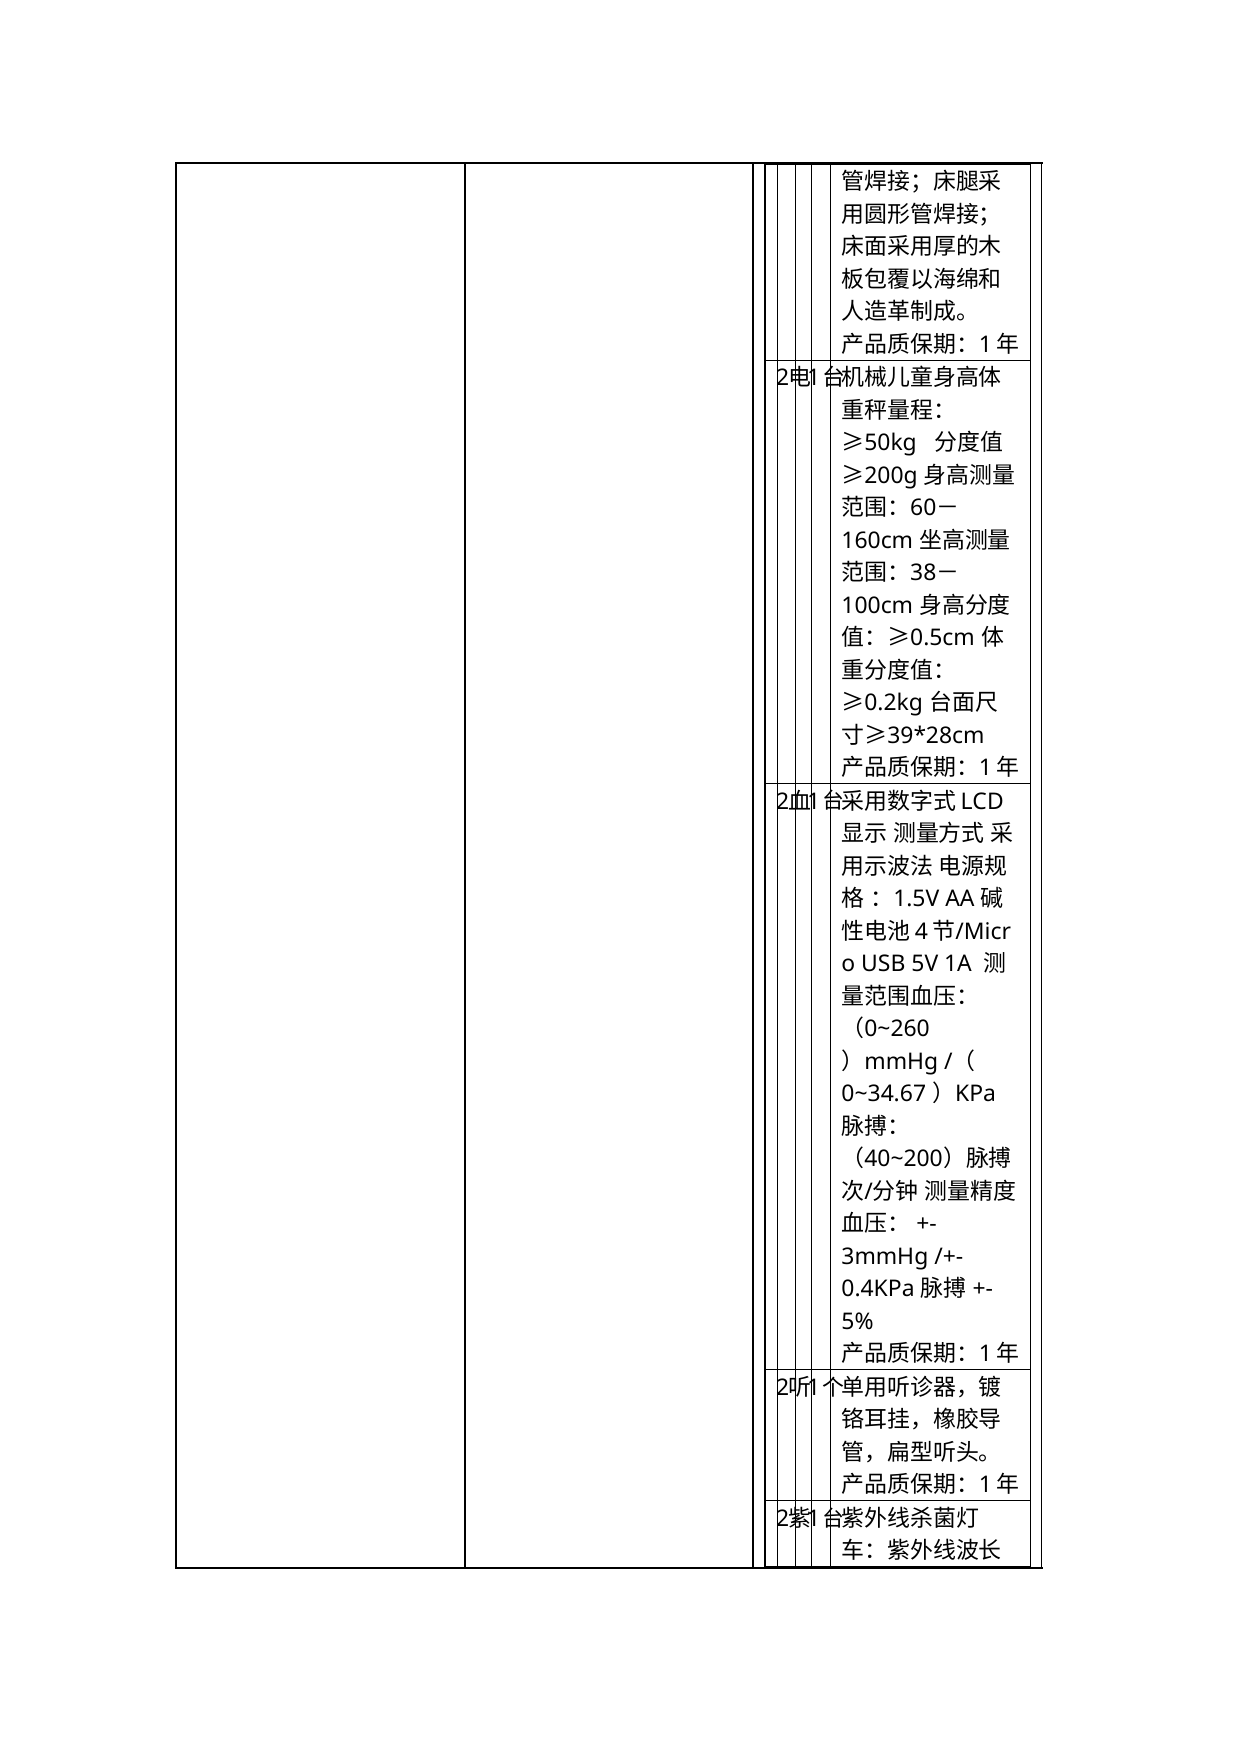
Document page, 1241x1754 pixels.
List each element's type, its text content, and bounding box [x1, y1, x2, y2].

table_cell [778, 1511, 785, 1523]
table_cell [831, 361, 1030, 783]
table_cell [754, 164, 764, 1567]
table_cell [812, 1501, 830, 1566]
table_cell [778, 784, 795, 1369]
table_cell [796, 1501, 811, 1566]
table_cell [831, 1501, 1030, 1566]
table_cell [831, 165, 1030, 360]
table_cell [778, 1380, 785, 1392]
table_cell [766, 1501, 777, 1566]
table_cell [778, 361, 795, 783]
table_cell [831, 1370, 1030, 1500]
table_cell [812, 1370, 830, 1500]
table_cell [831, 784, 1030, 1369]
table_cell [812, 361, 830, 783]
table_cell [778, 165, 795, 360]
table_cell [796, 1383, 811, 1500]
table_cell [766, 1370, 777, 1500]
table_cell [778, 1370, 795, 1500]
table_cell [812, 784, 830, 1369]
table_cell [796, 361, 811, 783]
table_cell [796, 1370, 811, 1395]
table_cell [812, 165, 830, 360]
table_cell 1 [177, 164, 464, 1567]
table_cell [778, 1501, 795, 1566]
table_cell [1031, 164, 1041, 1567]
table_cell [796, 784, 811, 1369]
table_cell [766, 165, 777, 360]
table_cell [466, 164, 752, 1567]
table_cell [766, 361, 777, 783]
table_cell [796, 165, 811, 360]
table_cell [766, 784, 777, 1369]
